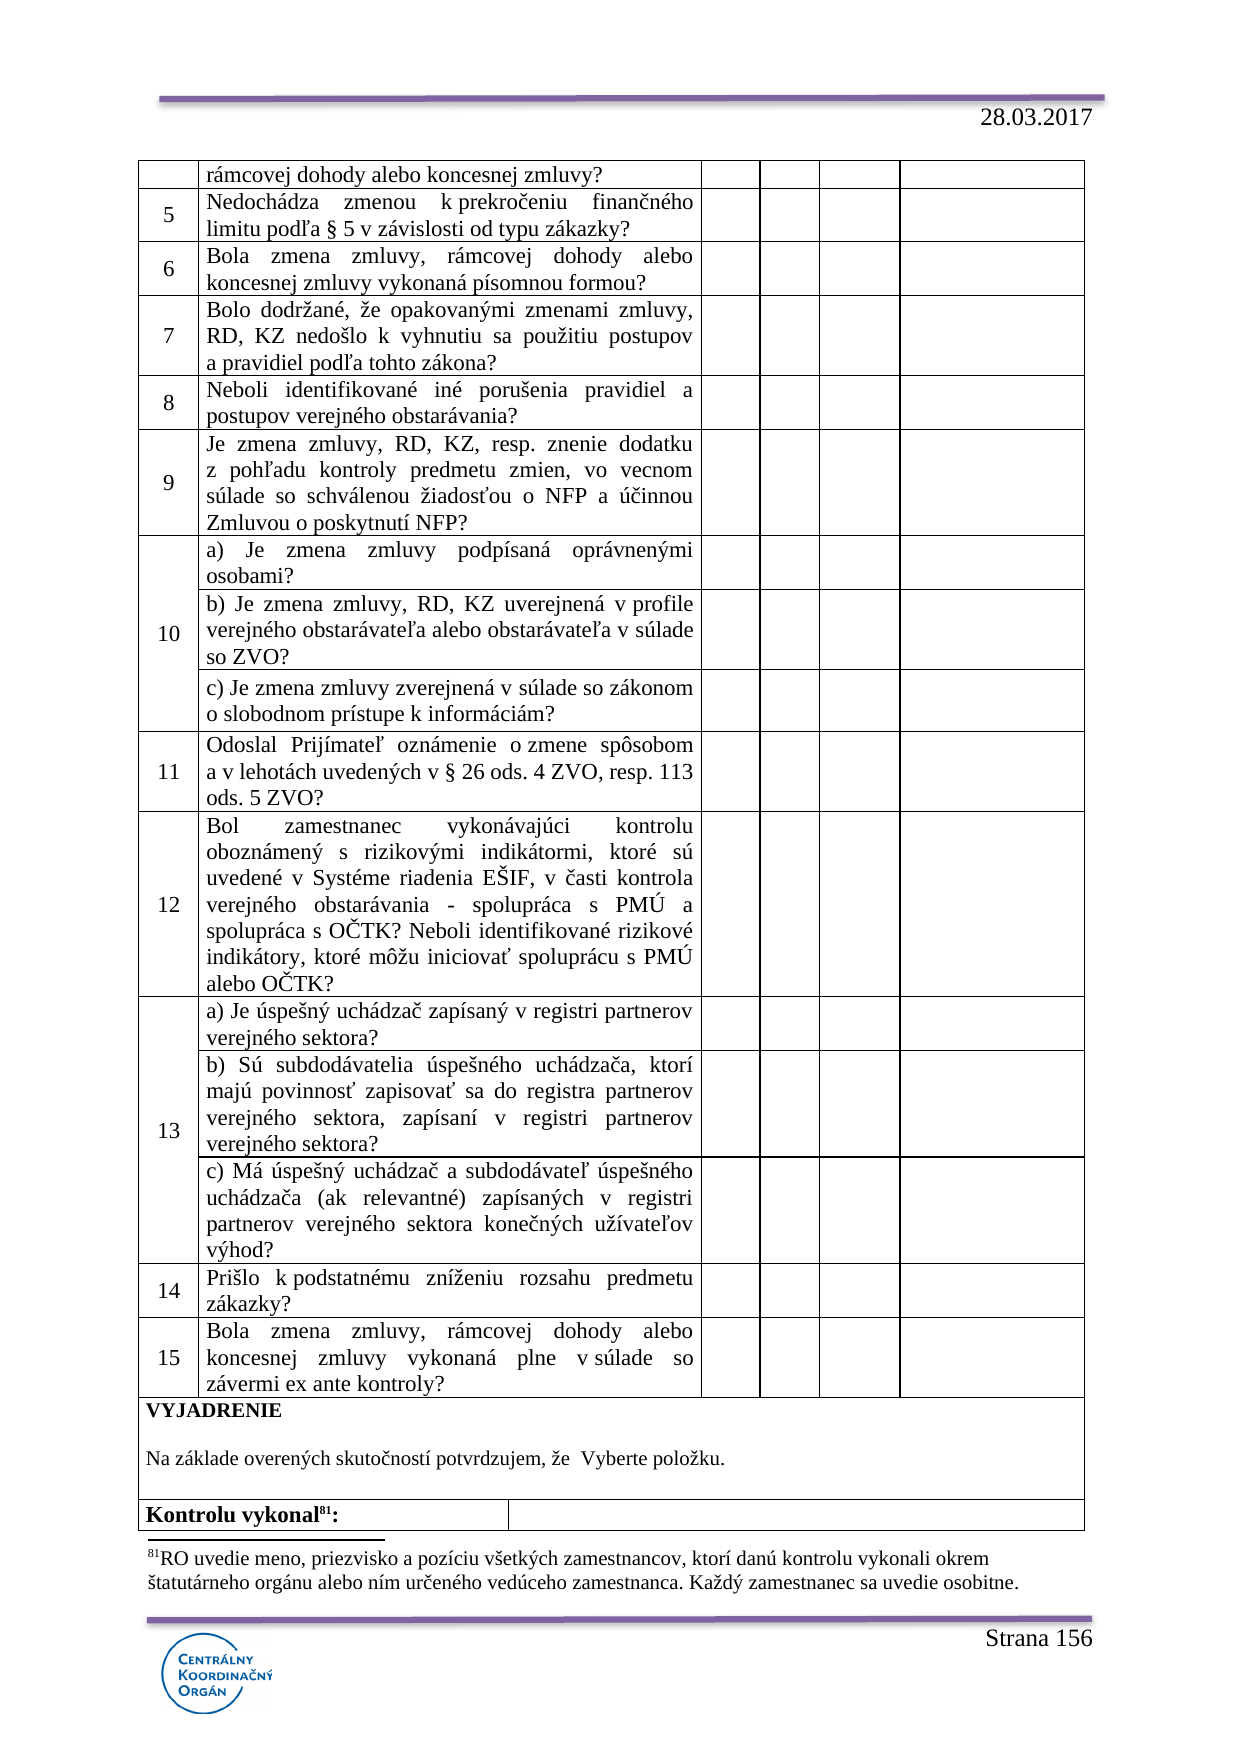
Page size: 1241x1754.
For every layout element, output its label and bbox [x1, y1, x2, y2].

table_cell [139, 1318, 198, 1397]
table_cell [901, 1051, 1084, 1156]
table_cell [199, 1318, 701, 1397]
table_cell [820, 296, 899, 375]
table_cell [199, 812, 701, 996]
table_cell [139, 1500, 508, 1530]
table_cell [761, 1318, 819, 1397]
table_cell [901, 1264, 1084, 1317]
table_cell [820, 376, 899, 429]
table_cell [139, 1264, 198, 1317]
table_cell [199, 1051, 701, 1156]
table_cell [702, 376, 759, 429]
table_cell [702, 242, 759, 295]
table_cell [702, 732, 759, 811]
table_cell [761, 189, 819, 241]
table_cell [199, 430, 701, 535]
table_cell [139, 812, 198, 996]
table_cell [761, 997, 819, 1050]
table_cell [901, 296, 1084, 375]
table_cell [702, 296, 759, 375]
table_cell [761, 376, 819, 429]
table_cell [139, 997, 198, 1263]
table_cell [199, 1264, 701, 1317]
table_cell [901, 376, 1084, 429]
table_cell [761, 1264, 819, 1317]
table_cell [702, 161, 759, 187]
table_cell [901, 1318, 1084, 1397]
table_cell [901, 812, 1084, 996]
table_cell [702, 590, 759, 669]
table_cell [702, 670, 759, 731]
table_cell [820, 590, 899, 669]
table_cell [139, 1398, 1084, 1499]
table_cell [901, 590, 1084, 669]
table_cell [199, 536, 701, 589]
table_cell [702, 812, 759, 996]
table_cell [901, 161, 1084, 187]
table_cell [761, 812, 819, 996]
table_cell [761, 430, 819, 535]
picture [159, 1631, 272, 1713]
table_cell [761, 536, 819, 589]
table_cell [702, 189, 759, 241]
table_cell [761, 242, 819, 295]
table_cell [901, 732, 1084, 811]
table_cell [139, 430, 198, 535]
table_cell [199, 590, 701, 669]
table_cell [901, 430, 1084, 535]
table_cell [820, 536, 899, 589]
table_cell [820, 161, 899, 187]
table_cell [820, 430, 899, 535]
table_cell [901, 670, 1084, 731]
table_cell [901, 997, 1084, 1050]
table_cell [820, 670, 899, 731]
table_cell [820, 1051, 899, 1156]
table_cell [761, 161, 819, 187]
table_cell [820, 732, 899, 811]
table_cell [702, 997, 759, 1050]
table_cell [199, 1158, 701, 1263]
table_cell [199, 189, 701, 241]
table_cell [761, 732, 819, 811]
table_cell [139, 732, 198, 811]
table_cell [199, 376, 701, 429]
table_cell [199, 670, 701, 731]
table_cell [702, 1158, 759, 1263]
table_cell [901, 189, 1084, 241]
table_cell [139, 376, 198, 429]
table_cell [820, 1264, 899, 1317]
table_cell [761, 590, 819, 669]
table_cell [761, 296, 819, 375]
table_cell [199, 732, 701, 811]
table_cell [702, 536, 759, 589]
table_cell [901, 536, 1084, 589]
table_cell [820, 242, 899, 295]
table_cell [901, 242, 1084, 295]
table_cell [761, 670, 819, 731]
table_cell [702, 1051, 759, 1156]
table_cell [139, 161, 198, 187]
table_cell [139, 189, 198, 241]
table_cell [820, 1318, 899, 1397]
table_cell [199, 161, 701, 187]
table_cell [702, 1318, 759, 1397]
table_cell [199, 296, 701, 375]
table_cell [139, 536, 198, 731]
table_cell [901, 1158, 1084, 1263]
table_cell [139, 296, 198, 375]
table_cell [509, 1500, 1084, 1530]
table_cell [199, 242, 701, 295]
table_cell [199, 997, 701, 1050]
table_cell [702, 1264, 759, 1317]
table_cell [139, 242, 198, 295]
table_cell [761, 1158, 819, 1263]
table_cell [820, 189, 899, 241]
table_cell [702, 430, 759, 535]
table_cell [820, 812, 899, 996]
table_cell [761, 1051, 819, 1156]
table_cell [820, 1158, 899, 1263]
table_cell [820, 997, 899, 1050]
